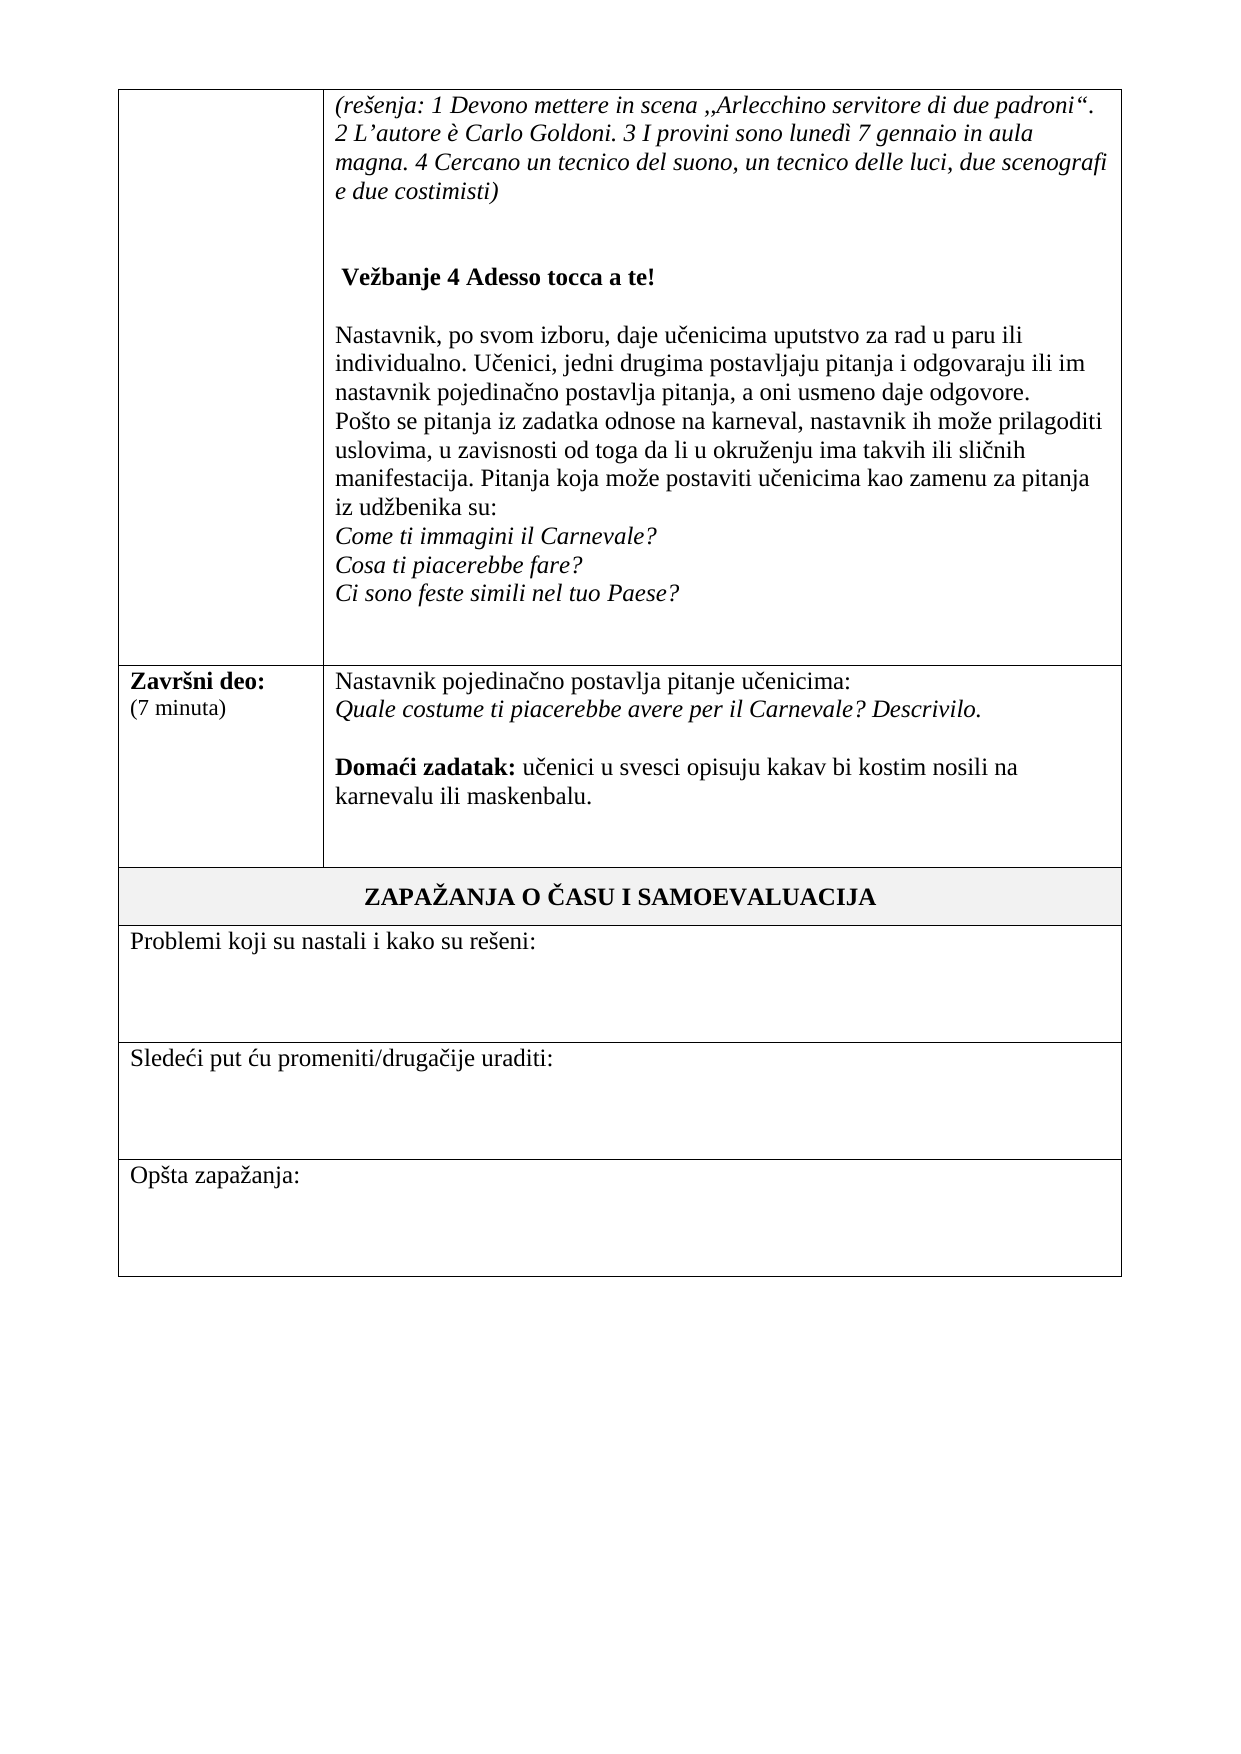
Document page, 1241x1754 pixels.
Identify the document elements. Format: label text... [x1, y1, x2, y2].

table_cell ZAPAŽANJA O ČASU I SAMOEVALUACIJA [119, 868, 1121, 925]
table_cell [119, 90, 323, 665]
table_cell Problemi koji su nastali i kako su rešeni: [119, 926, 1121, 1042]
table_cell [324, 90, 1121, 665]
table_cell Opšta zapažanja: [119, 1160, 1121, 1276]
table_cell Završni deo: (7 minuta) [119, 666, 323, 867]
table_cell Nastavnik pojedinačno postavlja pitanje učenicima: Quale costume ti piacerebbe avere per il Carnevale? Descrivilo. Domaći zadatak: učenici u svesci opisuju kakav bi kostim nosili na karnevalu ili maskenbalu. [324, 666, 1121, 867]
table_cell Sledeći put ću promeniti/drugačije uraditi: [119, 1043, 1121, 1159]
